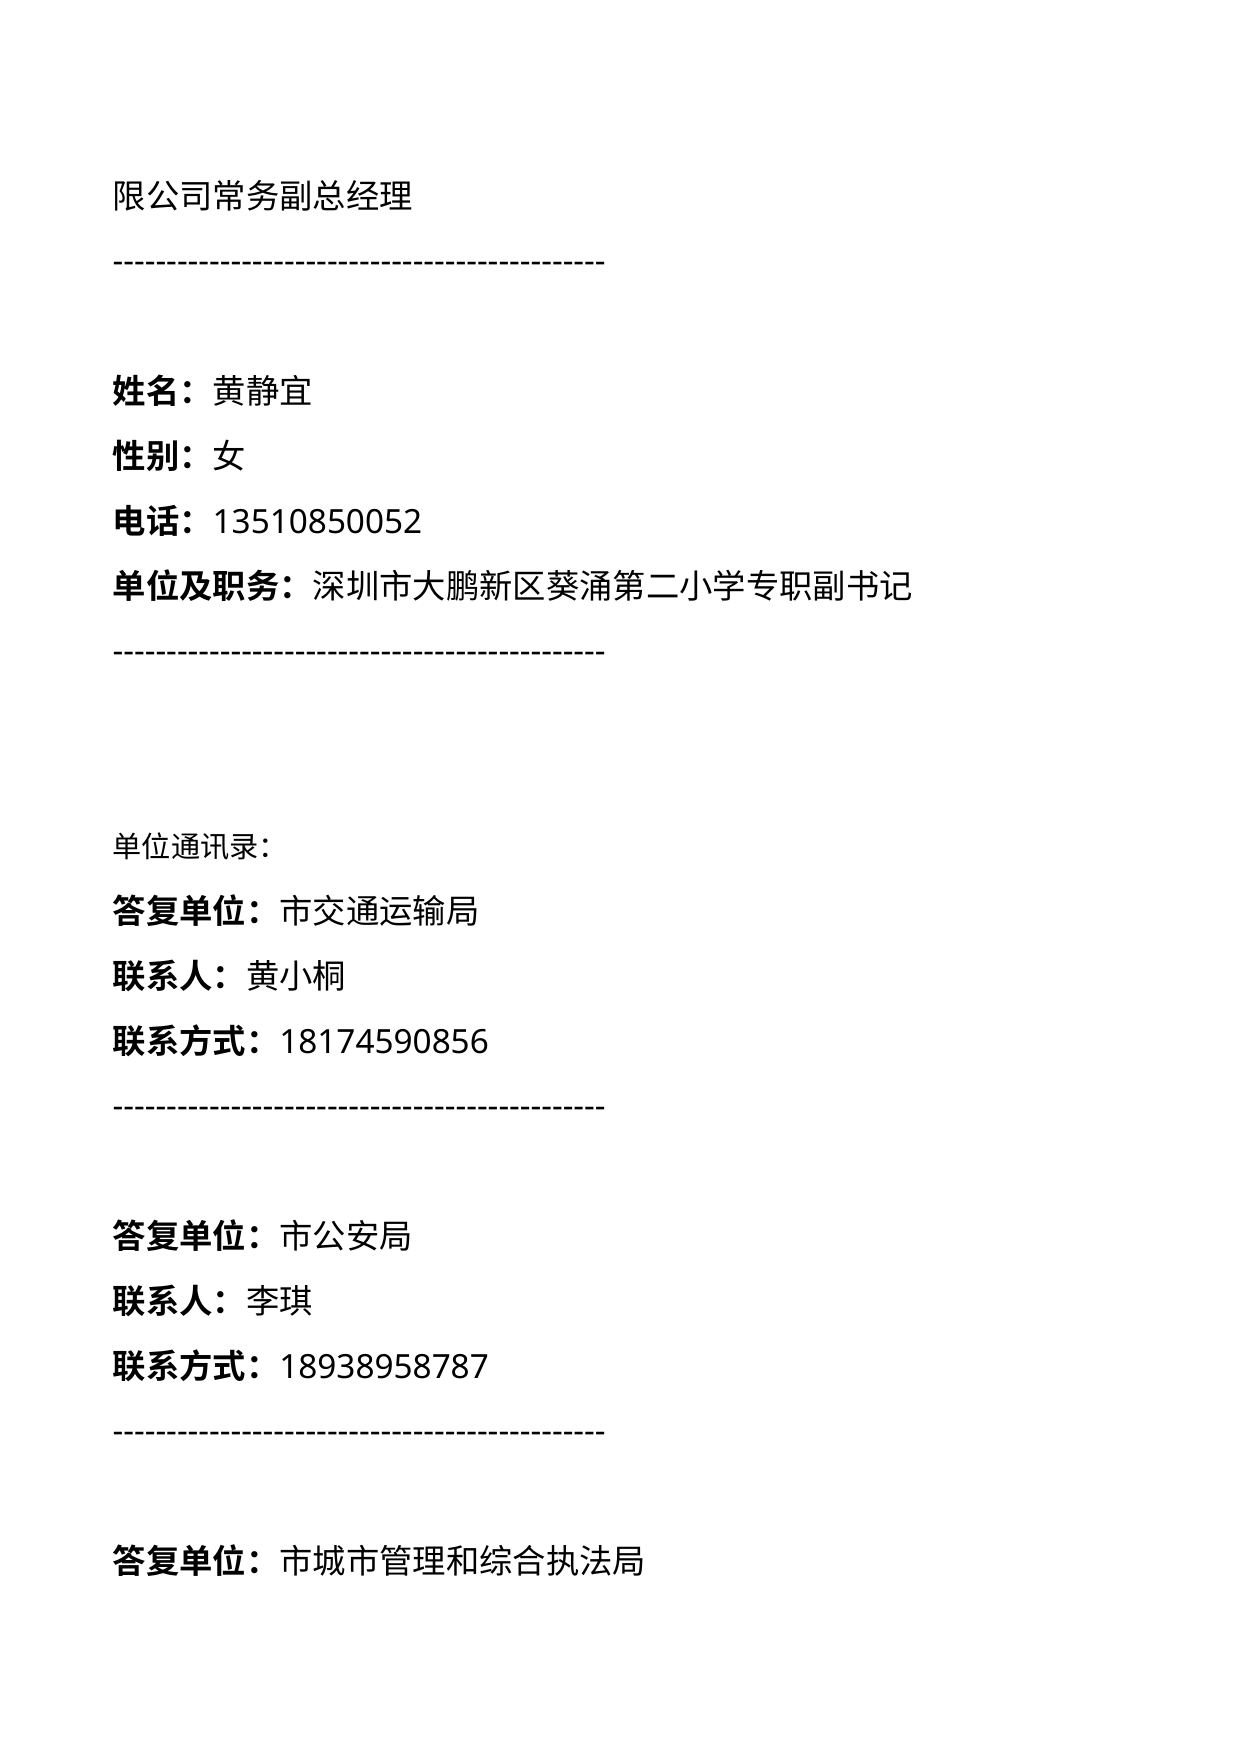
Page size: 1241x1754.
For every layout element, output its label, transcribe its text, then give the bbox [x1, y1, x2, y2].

text 单位通讯录： [112, 812, 1128, 877]
text 姓名：黄静宜 [112, 357, 1128, 422]
text 联系人：黄小桐 [112, 942, 1128, 1007]
text ---------------------------------------------- [112, 1072, 1128, 1137]
text 答复单位：市公安局 [112, 1202, 1128, 1267]
text 联系人：李琪 [112, 1267, 1128, 1332]
text 联系方式：18174590856 [112, 1007, 1128, 1072]
text 单位及职务：深圳市大鹏新区葵涌第二小学专职副书记 [112, 552, 1128, 617]
text 答复单位：市城市管理和综合执法局 [112, 1527, 1128, 1592]
text 联系方式：18938958787 [112, 1332, 1128, 1397]
text ---------------------------------------------- [112, 617, 1128, 682]
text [112, 162, 1128, 227]
text 答复单位：市交通运输局 [112, 877, 1128, 942]
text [112, 227, 1128, 292]
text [112, 1397, 1128, 1462]
text 电话：13510850052 [112, 487, 1128, 552]
text 性别：女 [112, 422, 1128, 487]
